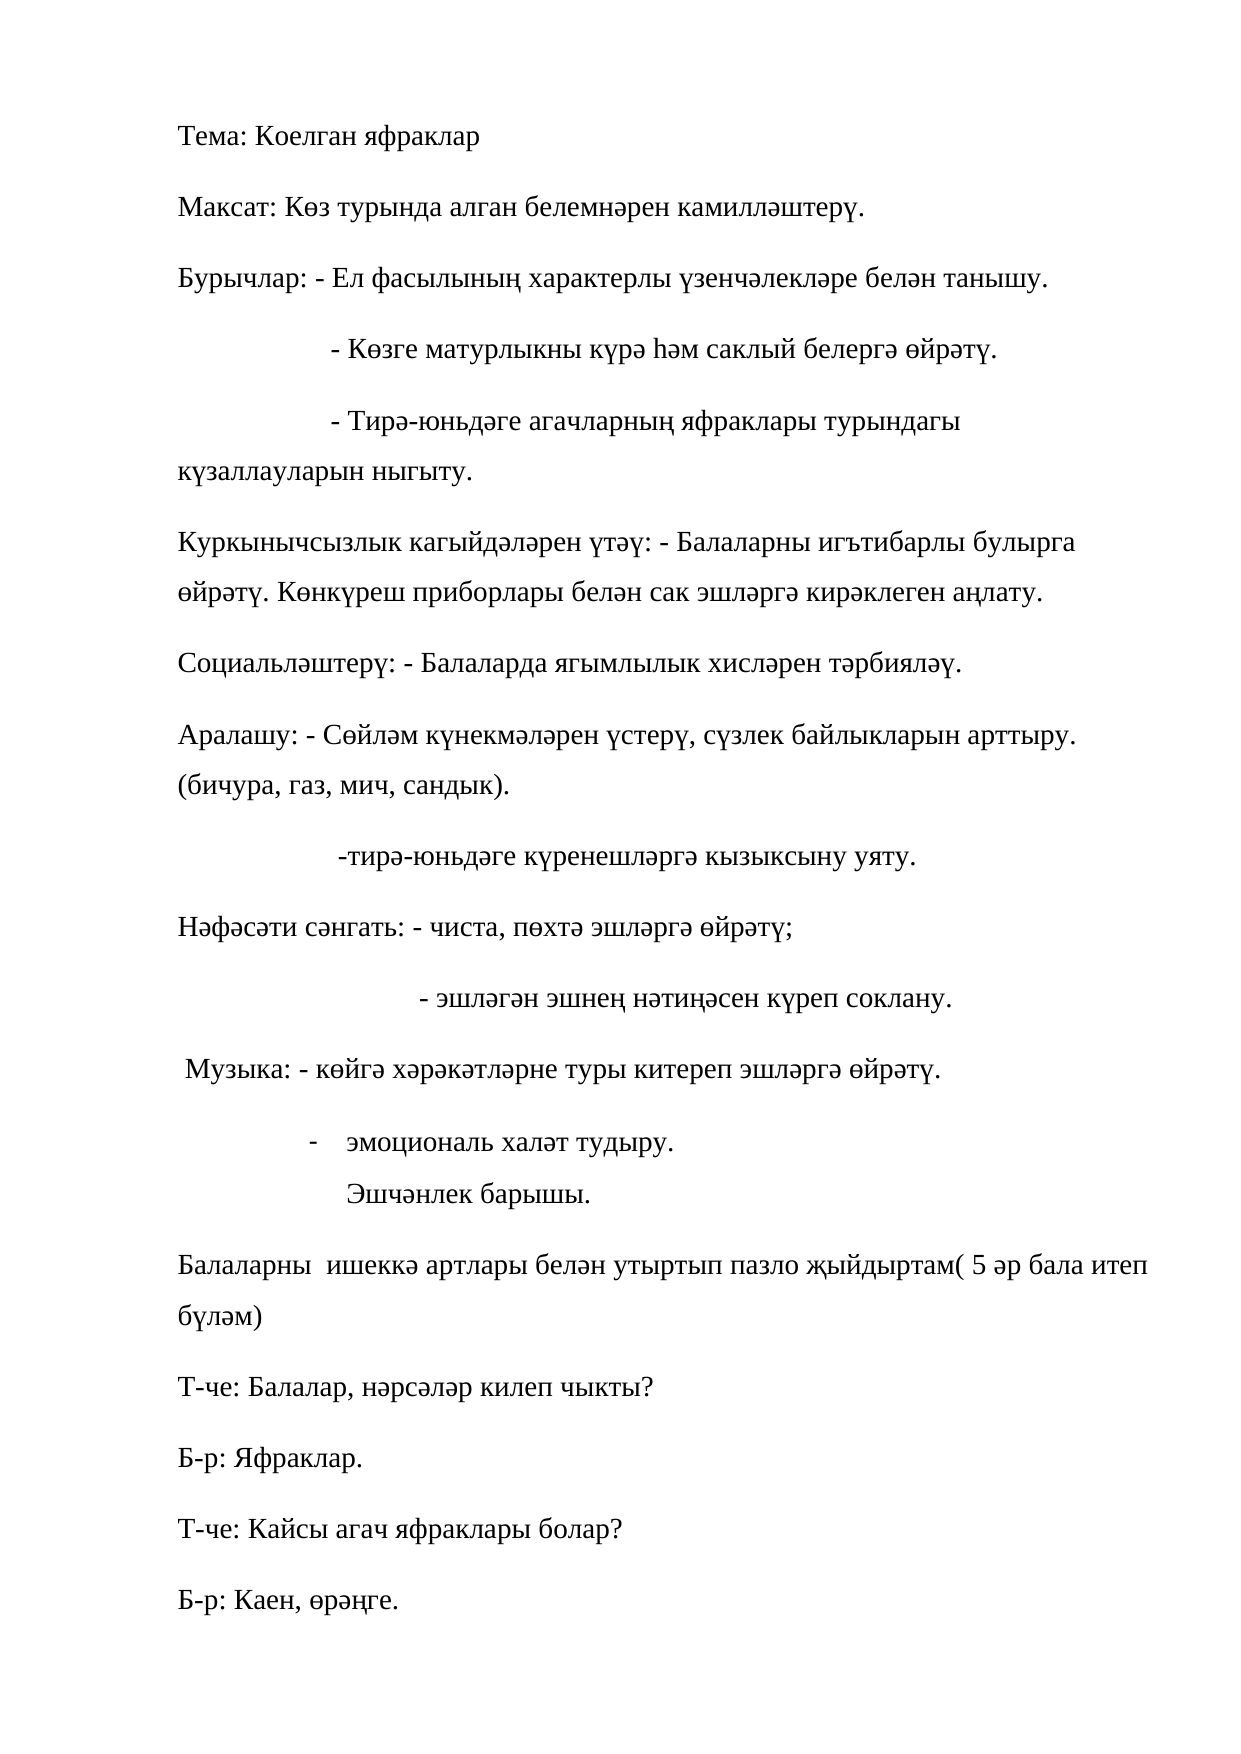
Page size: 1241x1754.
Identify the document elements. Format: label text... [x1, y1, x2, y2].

text Б-р: Каен, өрәңге. [177, 1582, 1152, 1616]
list эмоциональ халәт тудыру. [308, 1123, 1152, 1158]
text - Көзге матурлыкны күрә һәм саклый белергә өйрәтү. [177, 332, 1152, 365]
text Т-че: Кайсы агач яфраклары болар? [177, 1511, 1152, 1545]
text Б-р: Яфраклар. [177, 1440, 1152, 1473]
text Аралашу: - Сөйләм күнекмәләрен үстерү, сүзлек байлыкларын арттыру. (бичура, газ, мич, сандык). [177, 717, 1152, 801]
text Куркынычсызлык кагыйдәләрен үтәү: - Балаларны игътибарлы булырга өйрәтү. Көнкүреш приборлары белән сак эшләргә кирәклеген аңлату. [177, 524, 1152, 608]
text Нәфәсәти сәнгать: - чиста, пөхтә эшләргә өйрәтү; [177, 909, 1152, 943]
text - Тирә-юньдәге агачларның яфраклары турындагы күзаллауларын ныгыту. [177, 403, 1152, 487]
text Социальләштерү: - Балаларда ягымлылык хисләрен тәрбияләү. [177, 646, 1152, 679]
text Максат: Көз турында алган белемнәрен камилләштерү. [177, 189, 1152, 223]
text Т-че: Балалар, нәрсәләр килеп чыкты? [177, 1369, 1152, 1402]
list - эшләгән эшнең нәтиңәсен күреп соклану. [346, 981, 1152, 1014]
text Музыка: - көйгә хәрәкәтләрне туры китереп эшләргә өйрәтү. [177, 1052, 1152, 1085]
list Эшчәнлек барышы. [346, 1176, 1152, 1210]
text Балаларны ишеккә артлары белән утыртып пазло җыйдыртам( 5 әр бала итеп бүләм) [177, 1247, 1152, 1331]
text Бурычлар: - Ел фасылының характерлы үзенчәлекләре белән танышу. [177, 260, 1152, 294]
text Тема: Коелган яфраклар [177, 118, 1152, 152]
text -тирә-юньдәге күренешләргә кызыксыну уяту. [177, 838, 1152, 872]
